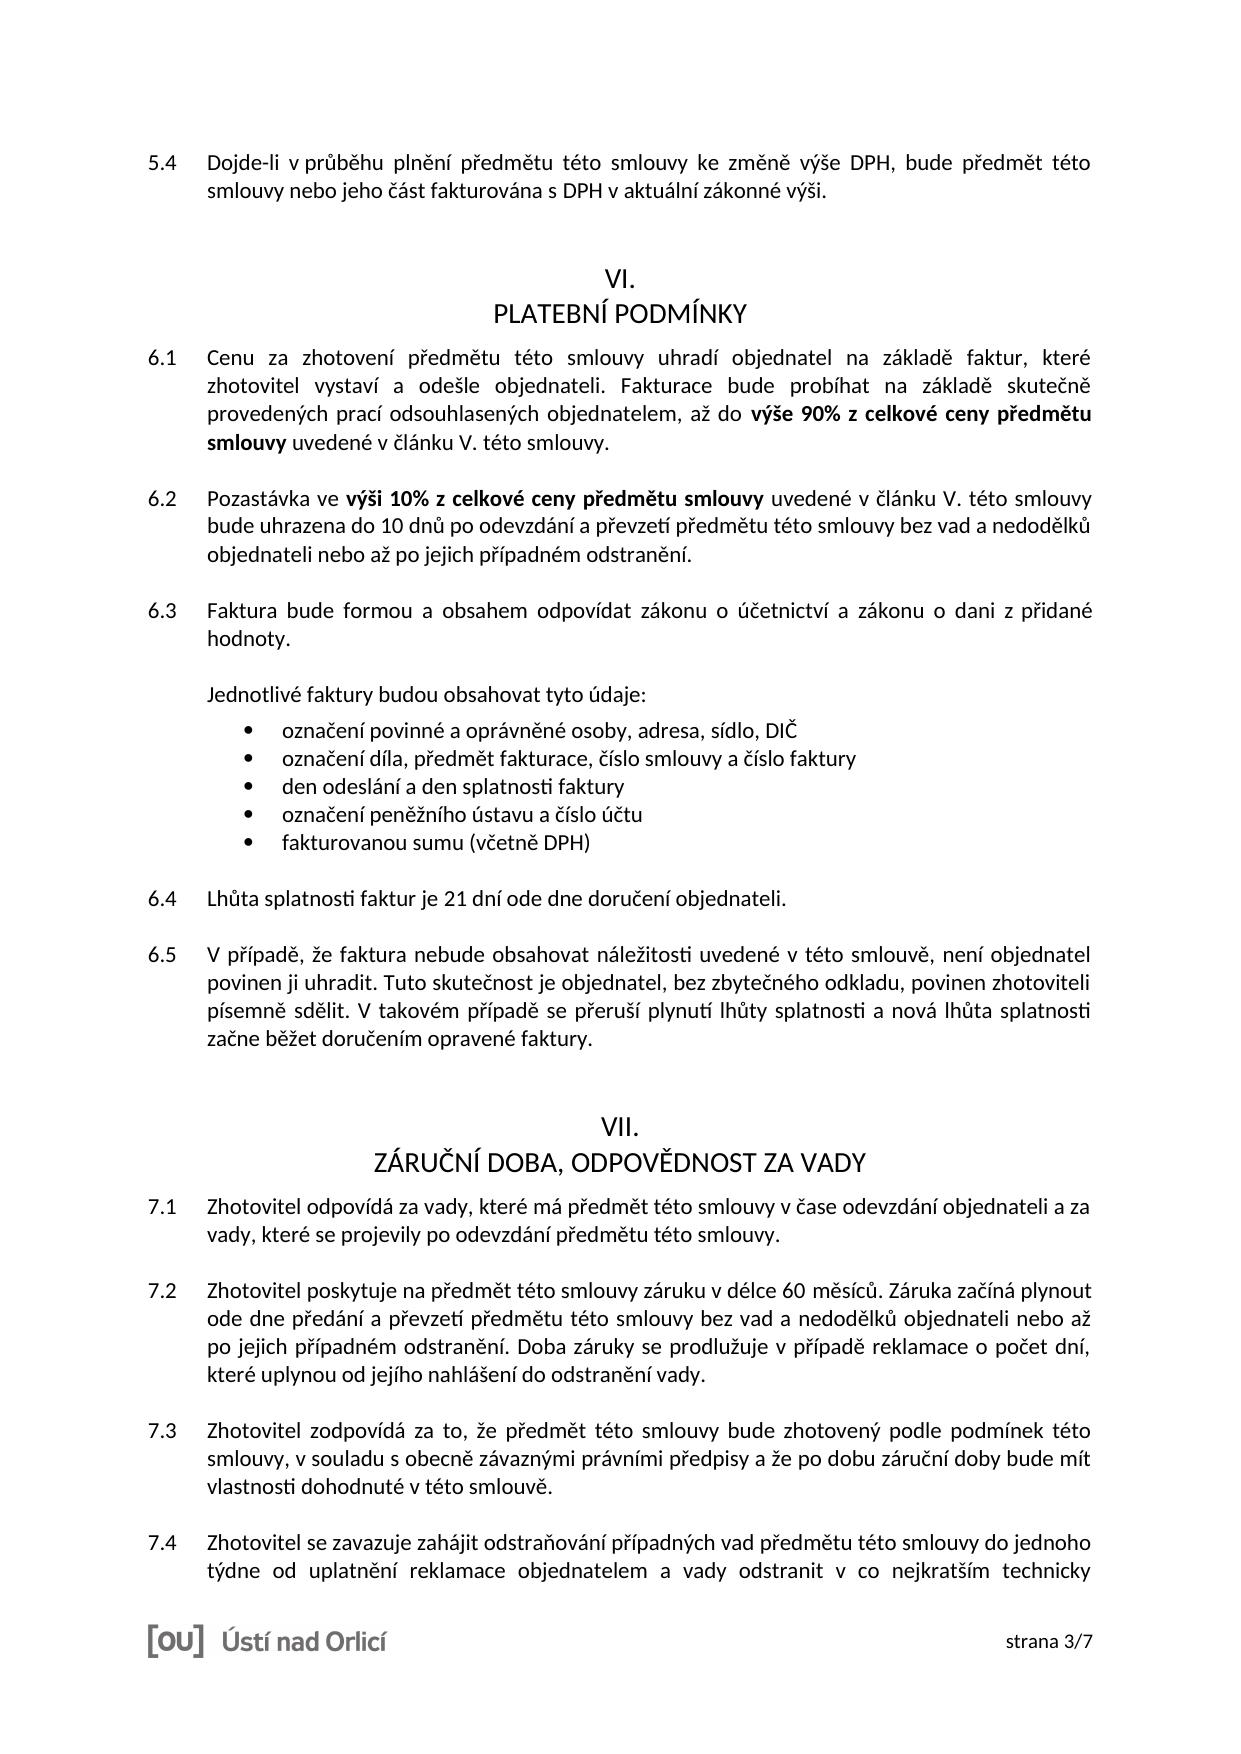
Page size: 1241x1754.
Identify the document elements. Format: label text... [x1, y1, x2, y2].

list označení peněžního ústavu a číslo účtu [244, 800, 1092, 828]
text 7.1 Zhotovitel odpovídá za vady, které má předmět této smlouvy v čase odevzdání objednateli a za vady, které se projevily po odevzdání předmětu této smlouvy. [148, 1192, 1092, 1248]
list den odeslání a den splatnosti faktury [244, 772, 1092, 800]
text 6.5 V případě, že faktura nebude obsahovat náležitosti uvedené v této smlouvě, není objednatel povinen ji uhradit. Tuto skutečnost je objednatel, bez zbytečného odkladu, povinen zhotoviteli písemně sdělit. V takovém případě se přeruší plynutí lhůty splatnosti a nová lhůta splatnosti začne běžet doručením opravené faktury. [148, 940, 1092, 1052]
text Platební podmínky [148, 295, 1092, 331]
list označení díla, předmět fakturace, číslo smlouvy a číslo faktury [244, 744, 1092, 772]
text záruční doba, odpovědnost za vady [148, 1144, 1092, 1180]
text Jednotlivé faktury budou obsahovat tyto údaje: [207, 680, 1092, 708]
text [148, 1528, 1092, 1584]
list fakturovanou sumu (včetně DPH) [244, 828, 1092, 856]
text VII. [148, 1108, 1092, 1144]
list označení povinné a oprávněné osoby, adresa, sídlo, DIČ [244, 716, 1092, 744]
text 6.1 Cenu za zhotovení předmětu této smlouvy uhradí objednatel na základě faktur, které zhotovitel vystaví a odešle objednateli. Fakturace bude probíhat na základě skutečně provedených prací odsouhlasených objednatelem, až do výše 90% z celkové ceny předmětu smlouvy uvedené v článku V. této smlouvy. [148, 343, 1092, 456]
text VI. [148, 260, 1092, 295]
text 6.3 Faktura bude formou a obsahem odpovídat zákonu o účetnictví a zákonu o dani z přidané hodnoty. [148, 596, 1092, 652]
text 7.2 Zhotovitel poskytuje na předmět této smlouvy záruku v délce 60 měsíců. Záruka začíná plynout ode dne předání a převzetí předmětu této smlouvy bez vad a nedodělků objednateli nebo až po jejich případném odstranění. Doba záruky se prodlužuje v případě reklamace o počet dní, které uplynou od jejího nahlášení do odstranění vady. [148, 1276, 1092, 1388]
picture [147, 1623, 388, 1659]
text 7.3 Zhotovitel zodpovídá za to, že předmět této smlouvy bude zhotovený podle podmínek této smlouvy, v souladu s obecně závaznými právními předpisy a že po dobu záruční doby bude mít vlastnosti dohodnuté v této smlouvě. [148, 1416, 1092, 1500]
text 6.2 Pozastávka ve výši 10% z celkové ceny předmětu smlouvy uvedené v článku V. této smlouvy bude uhrazena do 10 dnů po odevzdání a převzetí předmětu této smlouvy bez vad a nedodělků objednateli nebo až po jejich případném odstranění. [148, 484, 1092, 568]
text 6.4 Lhůta splatnosti faktur je 21 dní ode dne doručení objednateli. [148, 884, 1092, 912]
text 5.4 Dojde-li v průběhu plnění předmětu této smlouvy ke změně výše DPH, bude předmět této smlouvy nebo jeho část fakturována s DPH v aktuální zákonné výši. [148, 148, 1092, 204]
